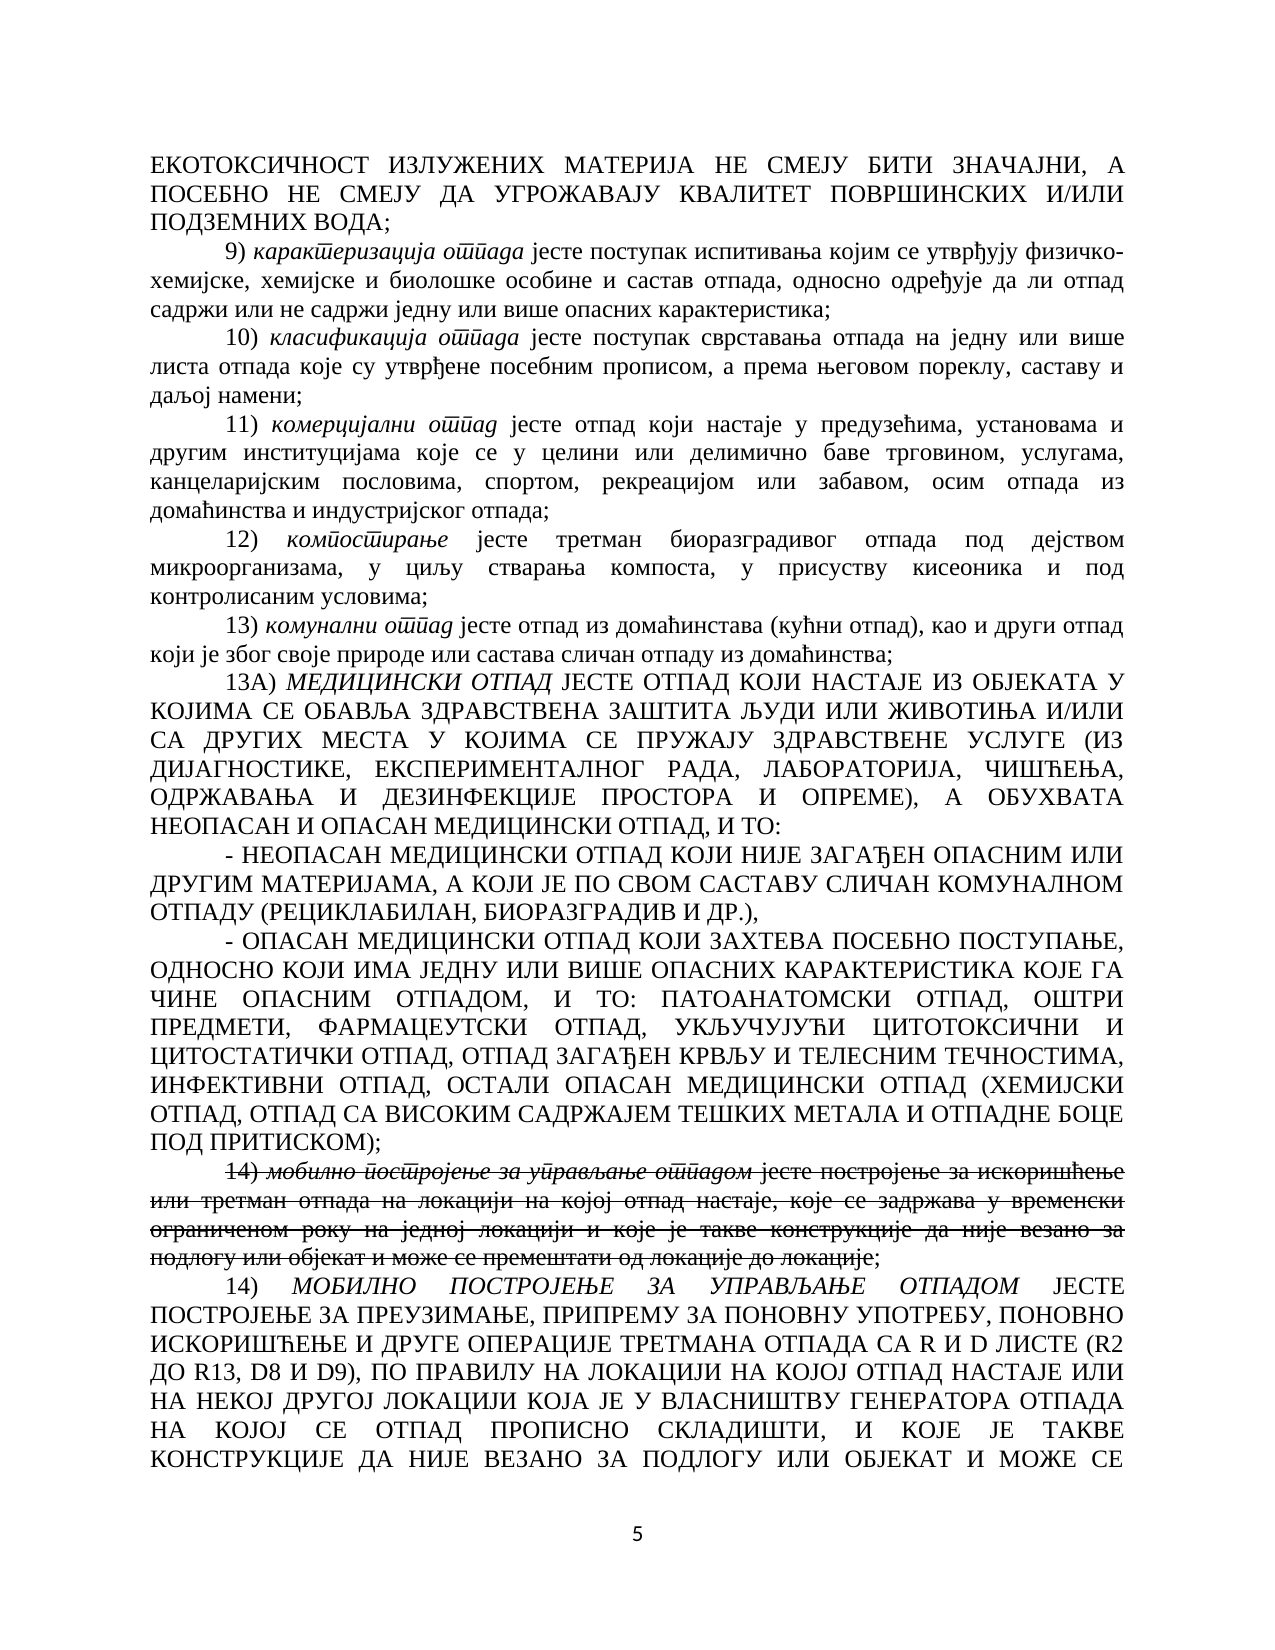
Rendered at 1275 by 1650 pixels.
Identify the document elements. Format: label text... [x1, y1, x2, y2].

text 11) комерцијални отпад јесте отпад који настаје у предузећима, установама и другим институцијама које се у целини или делимично баве трговином, услугама, канцеларијским пословима, спортом, рекреацијом или забавом, осим отпада из домаћинства и индустријског отпада; [150, 409, 1125, 524]
text 10) класификација отпада јесте поступак сврставања отпада на једну или више листа отпада које су утврђене посебним прописом, а према његовом пореклу, саставу и даљој намени; [150, 322, 1125, 409]
text 14) мобилно постројење за управљање отпадом јесте постројење за искоришћење или третман отпада на локацији на којој отпад настаје, које се задржава у временски ограниченом року на једној локацији и које је такве конструкције да није везано за подлогу или објекат и може се премештати од локације до локације; [150, 1202, 1125, 1229]
text 14) мобилно постројење за управљање отпадом јесте постројење за искоришћење или третман отпада на локацији на којој отпад настаје, које се задржава у временски ограниченом року на једној локацији и које је такве конструкције да није везано за подлогу или објекат и може се премештати од локације до локације; [150, 1156, 1125, 1201]
text 13а) медицински отпад јесте отпад који настаје из објеката у којима се обавља здравствена заштита људи или животиња и/или са других места у којима се пружају здравствене услуге (из дијагностике, експерименталног рада, лабораторија, чишћења, одржавања и дезинфекције простора и опреме), а обухвата неопасан и опасан медицински отпад, и то: [150, 667, 1125, 840]
text 13) комунални отпад јесте отпад из домаћинстава (кућни отпад), као и други отпад који је због своје природе или састава сличан отпаду из домаћинства; [150, 610, 1125, 667]
text - опасан медицински отпад који захтева посебно поступање, односно који има једну или више опасних карактеристика које га чине опасним отпадом, и то: патоанатомски отпад, оштри предмети, фармацеутски отпад, укључујући цитотоксични и цитостатички отпад, отпад загађен крвљу и телесним течностима, инфективни отпад, остали опасан медицински отпад (хемијски отпад, отпад са високим садржајем тешких метала и отпадне боце под притиском); [150, 926, 1125, 1156]
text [150, 1271, 1125, 1472]
text 12) компостирање јесте третман биоразградивог отпада под дејством микроорганизама, у циљу стварања компоста, у присуству кисеоника и под контролисаним условима; [150, 524, 1125, 610]
text - неопасан медицински отпад који није загађен опасним или другим материјама, а који је по свом саставу сличан комуналном отпаду (рециклабилан, биоразградив и др.), [150, 840, 1125, 926]
text 9) карактеризација отпада јесте поступак испитивања којим се утврђују физичко-хемијске, хемијске и биолошке особине и састав отпада, односно одређује да ли отпад садржи или не садржи једну или више опасних карактеристика; [150, 236, 1125, 322]
text 14) мобилно постројење за управљање отпадом јесте постројење за искоришћење или третман отпада на локацији на којој отпад настаје, које се задржава у временски ограниченом року на једној локацији и које је такве конструкције да није везано за подлогу или објекат и може се премештати од локације до локације; [150, 1231, 1125, 1271]
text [150, 150, 1125, 236]
